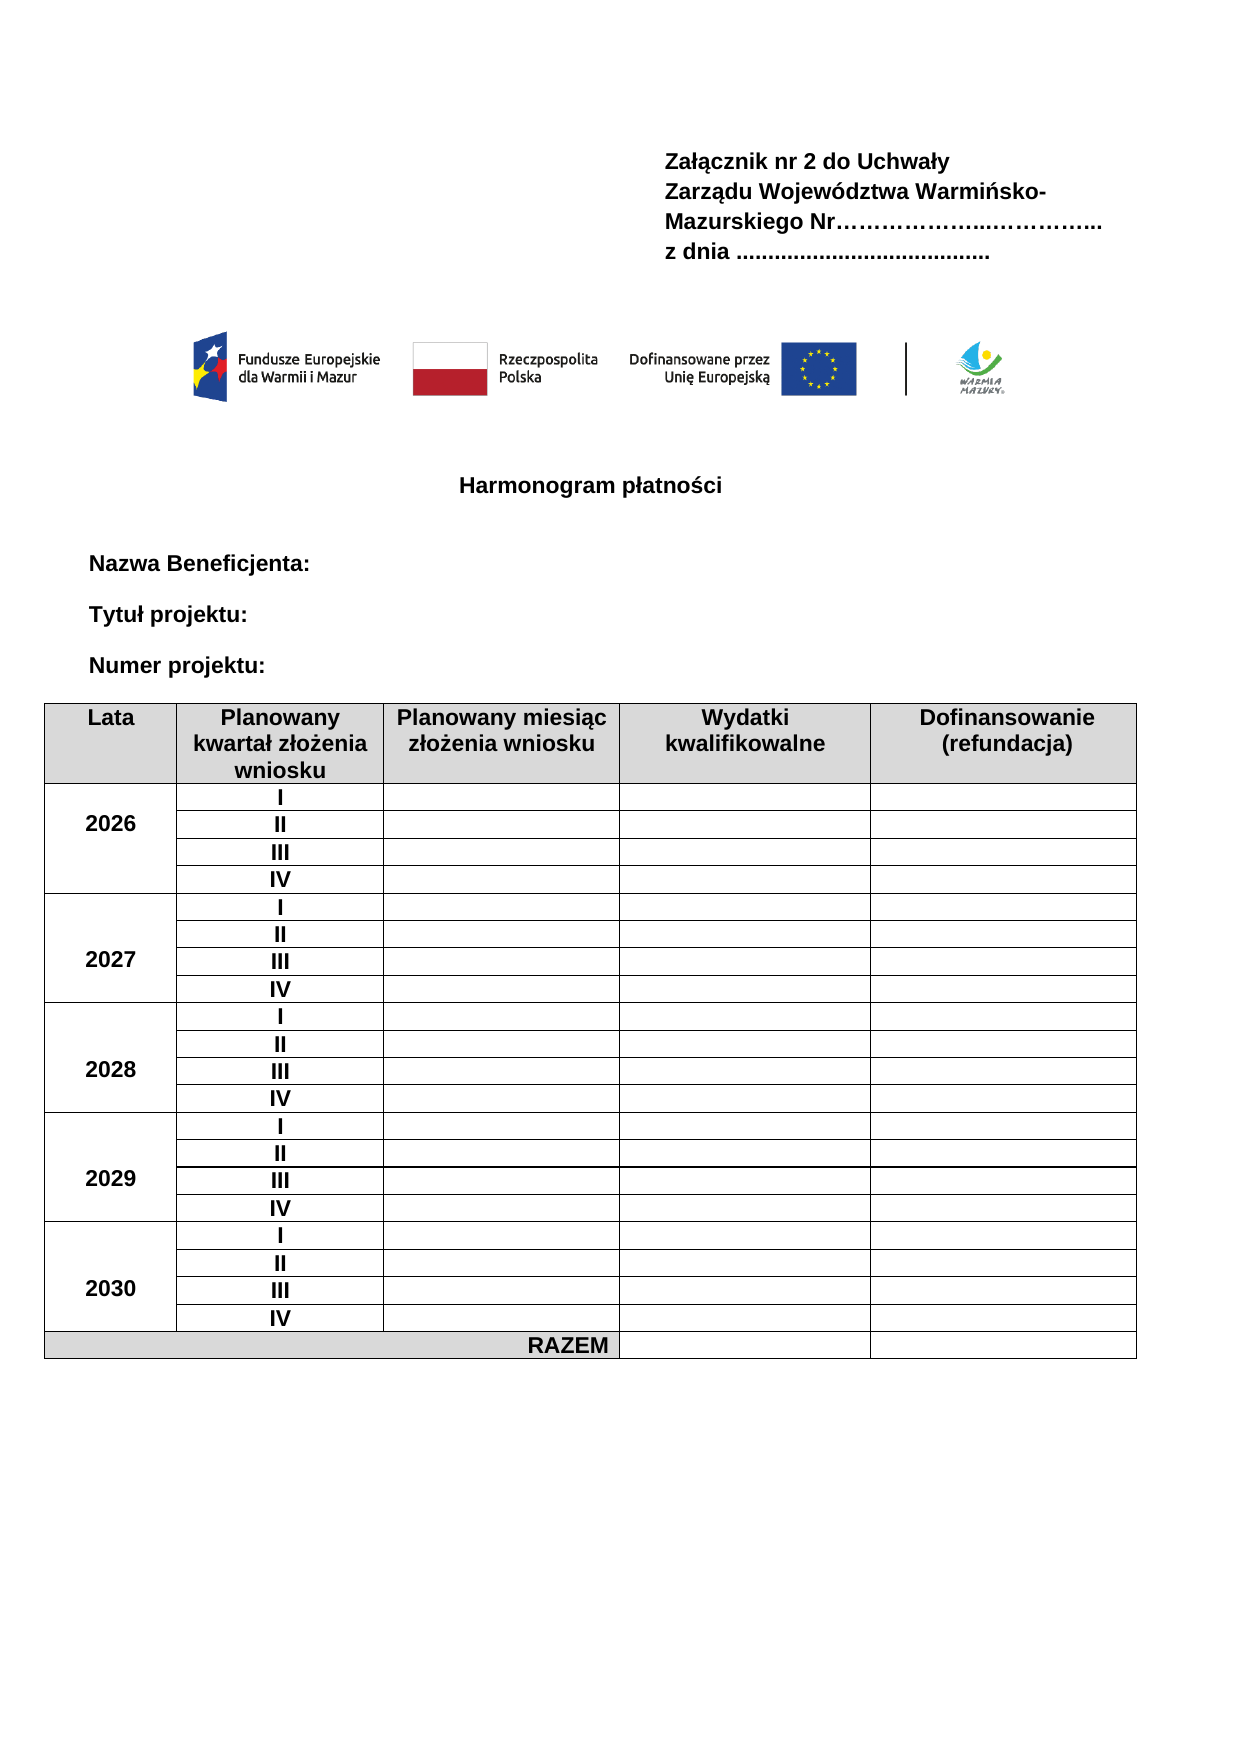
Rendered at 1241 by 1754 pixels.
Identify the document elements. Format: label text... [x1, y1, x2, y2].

table_cell [384, 1085, 619, 1112]
table_cell [871, 1140, 1136, 1166]
table_cell [384, 1277, 619, 1303]
table_cell [620, 976, 870, 1002]
text z dnia ........................................ [664, 238, 1122, 264]
table_header Dofinansowanie (refundacja) [871, 704, 1136, 783]
table_cell [620, 1003, 870, 1029]
table_cell 2029 [45, 1113, 176, 1221]
table_cell 2026 [45, 784, 176, 892]
table_cell [384, 1195, 619, 1221]
table_cell [384, 1305, 619, 1331]
table_cell [620, 1031, 870, 1057]
table_cell [871, 1277, 1136, 1303]
table_cell I [177, 894, 383, 920]
table_cell [871, 839, 1136, 865]
text Załącznik nr 2 do Uchwały [664, 148, 1093, 174]
table_cell I [177, 784, 383, 810]
table_cell IV [177, 976, 383, 1002]
table_cell III [177, 1277, 383, 1303]
table_cell [384, 1003, 619, 1029]
table_cell [620, 1305, 870, 1331]
table_cell [620, 1277, 870, 1303]
table_cell [384, 948, 619, 975]
table_cell [871, 1058, 1136, 1084]
picture [177, 313, 1095, 419]
table_cell [620, 1222, 870, 1249]
table_cell IV [177, 1305, 383, 1331]
table_cell [620, 1168, 870, 1194]
table_header Planowany kwartał złożenia wniosku [177, 704, 383, 783]
table_cell [620, 811, 870, 838]
table_cell II [177, 811, 383, 838]
table_cell [871, 866, 1136, 892]
table_cell [620, 1195, 870, 1221]
table_cell [871, 1085, 1136, 1112]
table_cell IV [177, 1085, 383, 1112]
table_cell [871, 1222, 1136, 1249]
table_cell [620, 866, 870, 892]
table_cell [871, 921, 1136, 947]
table_cell [384, 894, 619, 920]
table_cell [620, 839, 870, 865]
table_cell [620, 1058, 870, 1084]
table_cell III [177, 839, 383, 865]
table_header Planowany miesiąc złożenia wniosku [384, 704, 619, 783]
table_cell 2030 [45, 1222, 176, 1331]
table_cell III [177, 948, 383, 975]
table_cell [620, 1140, 870, 1166]
table_cell [384, 1140, 619, 1166]
table_cell [384, 1058, 619, 1084]
text Numer projektu: [89, 652, 1093, 678]
table_cell [384, 866, 619, 892]
table_cell I [177, 1222, 383, 1249]
table_cell [620, 1113, 870, 1139]
table_cell III [177, 1058, 383, 1084]
table_cell [620, 1085, 870, 1112]
table_cell [620, 894, 870, 920]
table_cell 2027 [45, 894, 176, 1002]
table_cell I [177, 1113, 383, 1139]
table_cell [384, 1250, 619, 1276]
table_header Lata [45, 704, 176, 783]
table_cell [871, 1250, 1136, 1276]
table_cell [871, 1332, 1136, 1358]
text Nazwa Beneficjenta: [89, 550, 1093, 576]
table_cell [384, 1031, 619, 1057]
table_cell IV [177, 866, 383, 892]
table_cell [384, 1168, 619, 1194]
table_cell [871, 894, 1136, 920]
table_header Wydatki kwalifikowalne [620, 704, 870, 783]
table_cell [384, 1222, 619, 1249]
table_cell [384, 976, 619, 1002]
table_cell 2028 [45, 1003, 176, 1112]
table_cell [871, 1305, 1136, 1331]
table_cell II [177, 1140, 383, 1166]
table_cell [620, 784, 870, 810]
table_cell [871, 811, 1136, 838]
table_cell [871, 1168, 1136, 1194]
text Zarządu Województwa Warmińsko-Mazurskiego Nr………………...…………... [664, 178, 1122, 234]
table_cell [384, 839, 619, 865]
text Tytuł projektu: [89, 601, 1093, 627]
table_cell II [177, 921, 383, 947]
table_cell II [177, 1031, 383, 1057]
table_cell II [177, 1250, 383, 1276]
table_cell [871, 948, 1136, 975]
table_cell [871, 1031, 1136, 1057]
table_cell [620, 921, 870, 947]
table_cell [871, 1113, 1136, 1139]
table_cell [871, 976, 1136, 1002]
table_cell [871, 784, 1136, 810]
table_cell [620, 1250, 870, 1276]
table_cell [620, 1332, 870, 1358]
table_cell [871, 1003, 1136, 1029]
table_cell III [177, 1168, 383, 1194]
table_cell [384, 811, 619, 838]
table_cell [871, 1195, 1136, 1221]
table_cell [384, 784, 619, 810]
table_cell [384, 1113, 619, 1139]
table_cell IV [177, 1195, 383, 1221]
table_cell [384, 921, 619, 947]
text Harmonogram płatności [89, 472, 1093, 498]
table_cell [620, 948, 870, 975]
table_cell RAZEM [45, 1332, 619, 1358]
table_cell I [177, 1003, 383, 1029]
